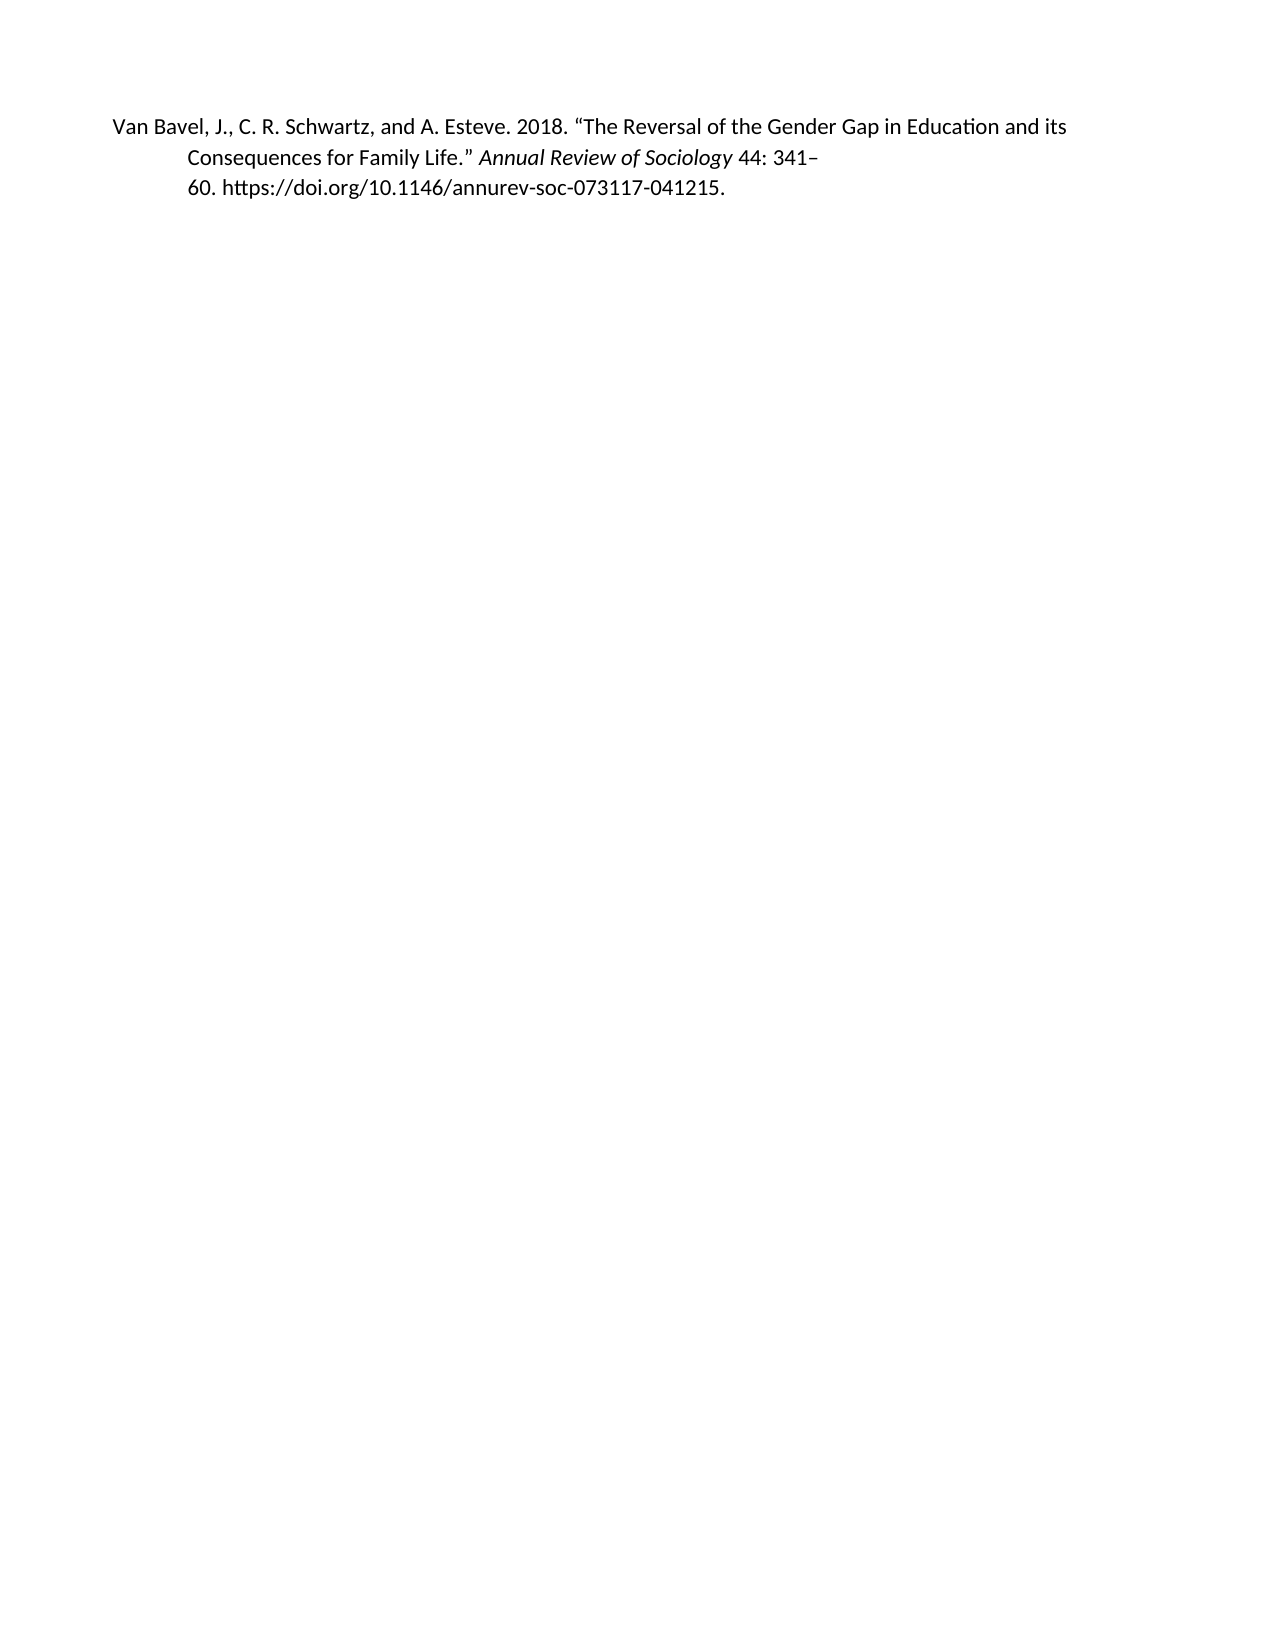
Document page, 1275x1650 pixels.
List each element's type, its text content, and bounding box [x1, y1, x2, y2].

text Van Bavel, J., C. R. Schwartz, and A. Esteve. 2018. “The Reversal of the Gender Gap in Education and its Consequences for Family Life.” Annual Review of Sociology 44: 341–60. https://doi.org/10.1146/annurev-soc-073117-041215. [112, 112, 1162, 201]
